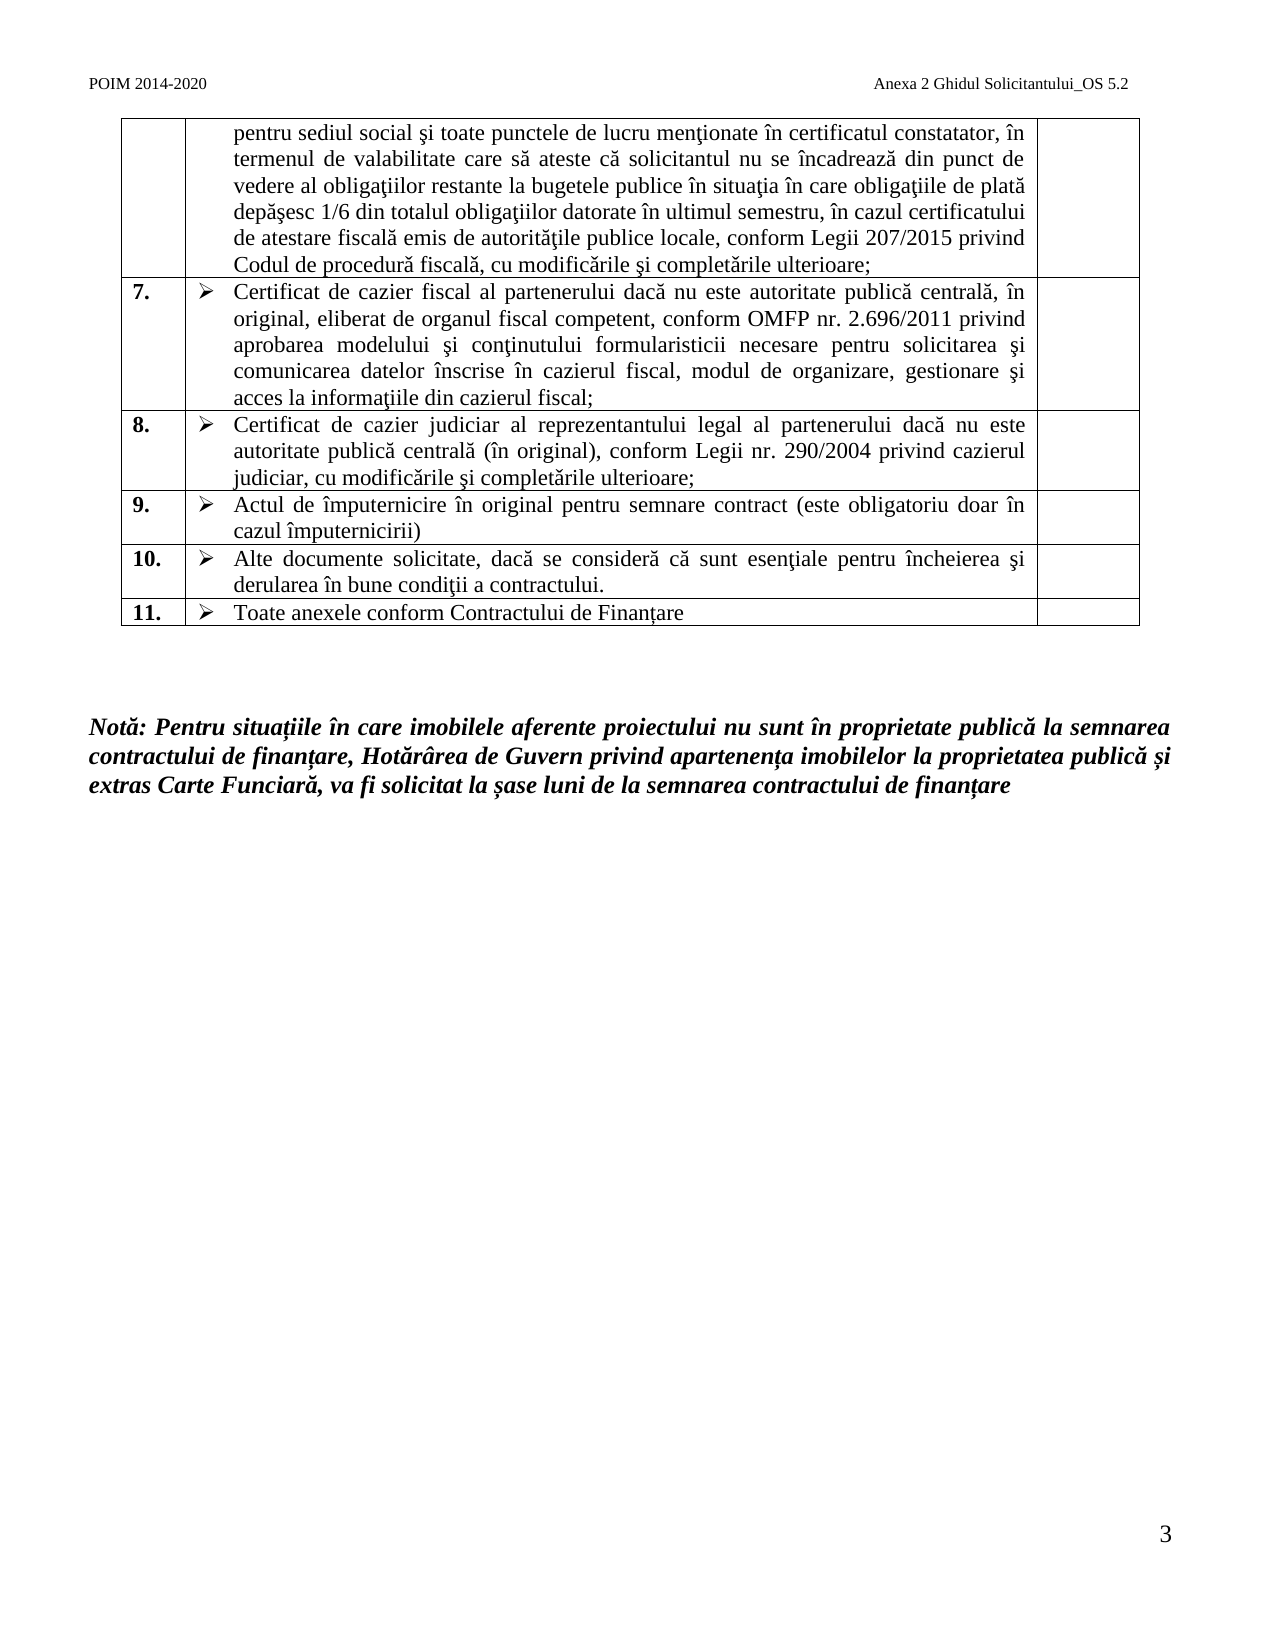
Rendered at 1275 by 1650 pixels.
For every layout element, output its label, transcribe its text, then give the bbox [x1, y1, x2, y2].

table_cell Certificat de cazier judiciar al reprezentantului legal al partenerului dacă nu este autoritate publică centrală (în original), conform Legii nr. 290/2004 privind cazierul judiciar, cu modificǎrile şi completǎrile ulterioare; [186, 411, 1037, 490]
table_cell [1038, 411, 1139, 490]
table_cell [1038, 545, 1139, 598]
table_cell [186, 119, 1037, 277]
table_cell [122, 278, 185, 410]
table_cell [122, 491, 185, 544]
text Notă: Pentru situațiile în care imobilele aferente proiectului nu sunt în proprietate publică la semnarea contractului de finanțare, Hotărârea de Guvern privind apartenența imobilelor la proprietatea publică și extras Carte Funciară, va fi solicitat la șase luni de la semnarea contractului de finanțare [89, 712, 1172, 798]
table_cell [1038, 599, 1139, 625]
table_cell Alte documente solicitate, dacă se consideră că sunt esenţiale pentru încheierea şi derularea în bune condiţii a contractului. [186, 545, 1037, 598]
table_cell [1038, 119, 1139, 277]
table_cell Actul de împuternicire în original pentru semnare contract (este obligatoriu doar în cazul împuternicirii) [186, 491, 1037, 544]
table_cell [122, 119, 185, 277]
table_cell [122, 599, 185, 625]
table_cell [1038, 491, 1139, 544]
table_cell Toate anexele conform Contractului de Finanțare [186, 599, 1037, 625]
table_cell Certificat de cazier fiscal al partenerului dacă nu este autoritate publică centrală, în original, eliberat de organul fiscal competent, conform OMFP nr. 2.696/2011 privind aprobarea modelului şi conţinutului formularisticii necesare pentru solicitarea şi comunicarea datelor înscrise în cazierul fiscal, modul de organizare, gestionare şi acces la informaţiile din cazierul fiscal; [186, 278, 1037, 410]
table_cell [1038, 278, 1139, 410]
table_cell [122, 545, 185, 598]
table_cell [122, 411, 185, 490]
